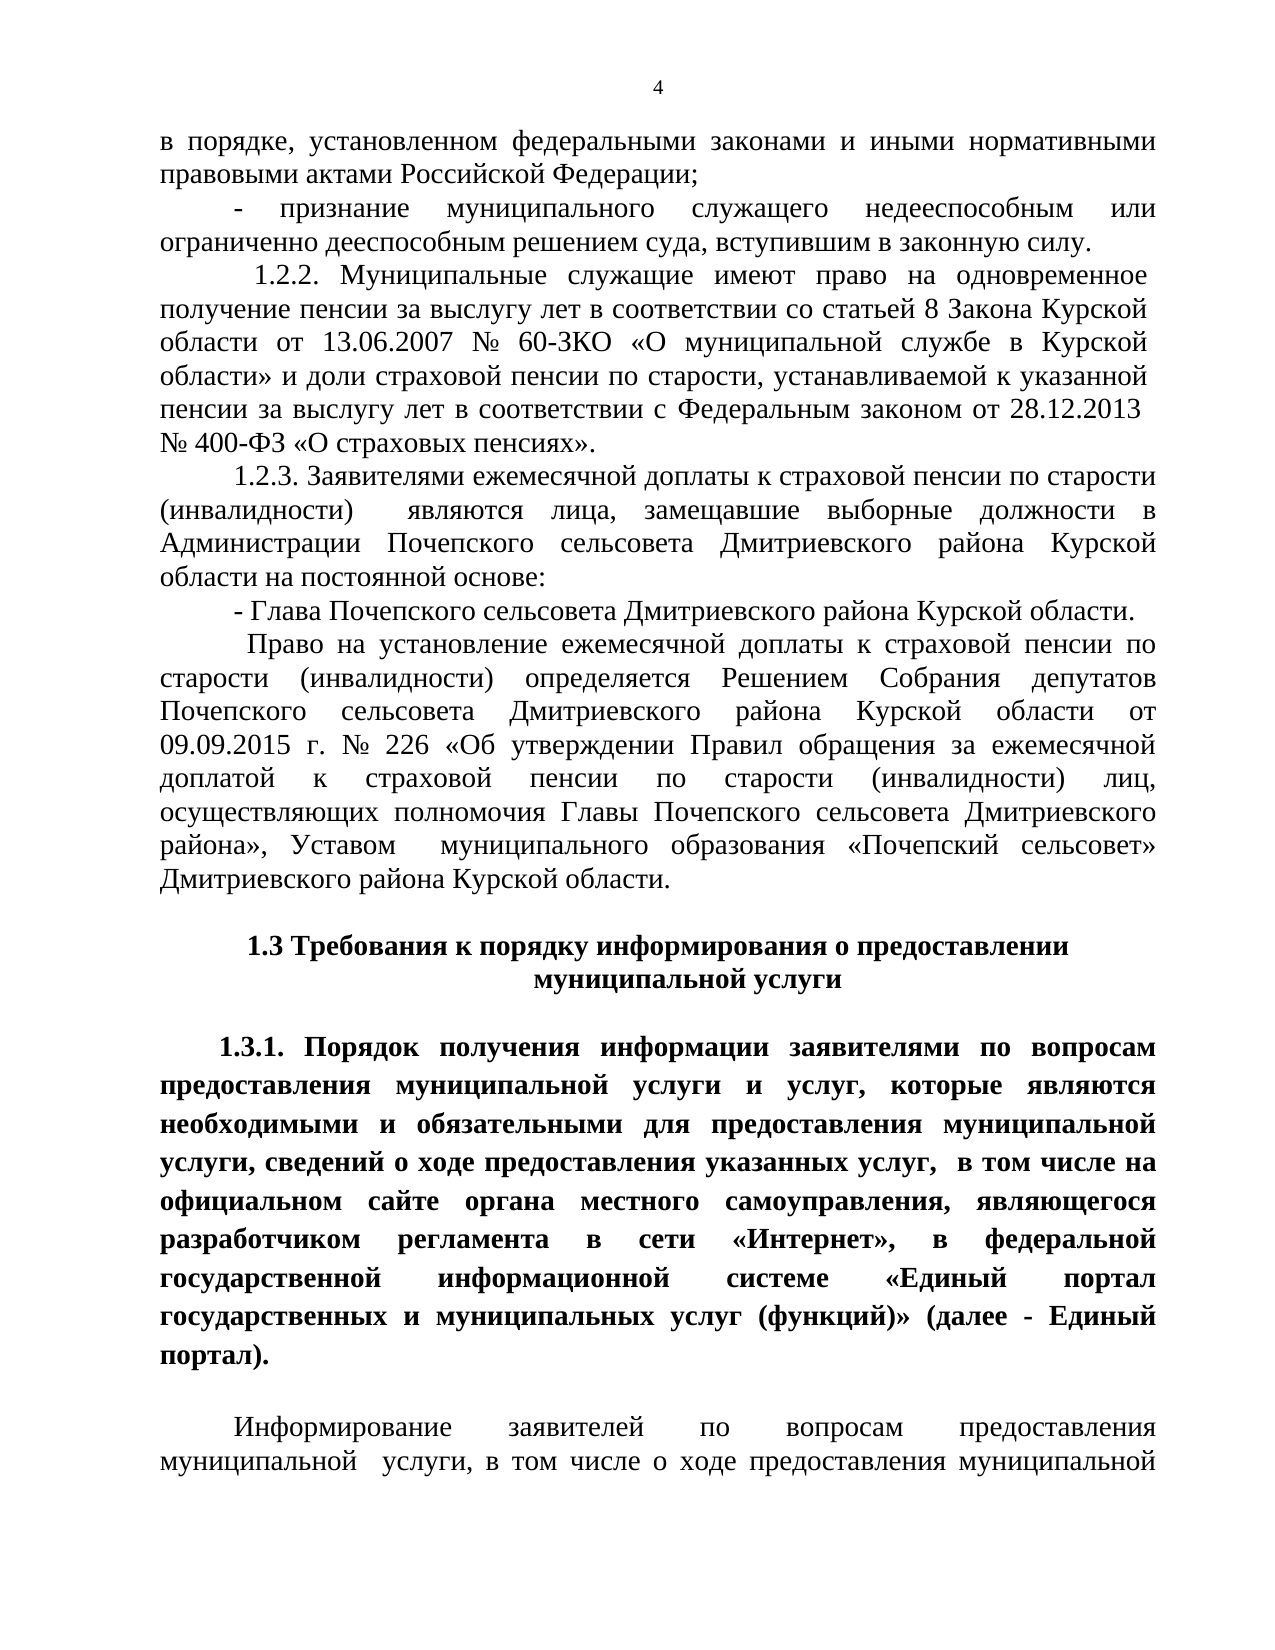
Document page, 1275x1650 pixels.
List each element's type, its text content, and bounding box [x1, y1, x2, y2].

text 1.3 Требования к порядку информирования о предоставлении [159, 928, 1157, 962]
text Право на установление ежемесячной доплаты к страховой пенсии по старости (инвалидности) определяется Решением Собрания депутатов Почепского сельсовета Дмитриевского района Курской области от 09.09.2015 г. № 226 «Об утверждении Правил обращения за ежемесячной доплатой к страховой пенсии по старости (инвалидности) лиц, осуществляющих полномочия Главы Почепского сельсовета Дмитриевского района», Уставом муниципального образования «Почепский сельсовет» Дмитриевского района Курской области. [159, 626, 1157, 894]
text муниципальной услуги [159, 962, 1157, 995]
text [159, 123, 1157, 190]
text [159, 1409, 1157, 1476]
text 1.3.1. Порядок получения информации заявителями по вопросам предоставления муниципальной услуги и услуг, которые являются необходимыми и обязательными для предоставления муниципальной услуги, сведений о ходе предоставления указанных услуг, в том числе на официальном сайте органа местного самоуправления, являющегося разработчиком регламента в сети «Интернет», в федеральной государственной информационной системе «Единый портал государственных и муниципальных услуг (функций)» (далее - Единый портал). [159, 1029, 1157, 1371]
text 1.2.3. Заявителями ежемесячной доплаты к страховой пенсии по старости (инвалидности) являются лица, замещавшие выборные должности в Администрации Почепского сельсовета Дмитриевского района Курской области на постоянной основе: [159, 458, 1157, 593]
text - Глава Почепского сельсовета Дмитриевского района Курской области. [159, 593, 1157, 626]
text - признание муниципального служащего недееспособным или ограниченно дееспособным решением суда, вступившим в законную силу. [159, 190, 1157, 257]
text 1.2.2. Муниципальные служащие имеют право на одновременное получение пенсии за выслугу лет в соответствии со статьей 8 Закона Курской области от 13.06.2007 № 60-ЗКО «О муниципальной службе в Курской области» и доли страховой пенсии по старости, устанавливаемой к указанной пенсии за выслугу лет в соответствии с Федеральным законом от 28.12.2013 № 400-ФЗ «О страховых пенсиях». [159, 257, 1148, 458]
